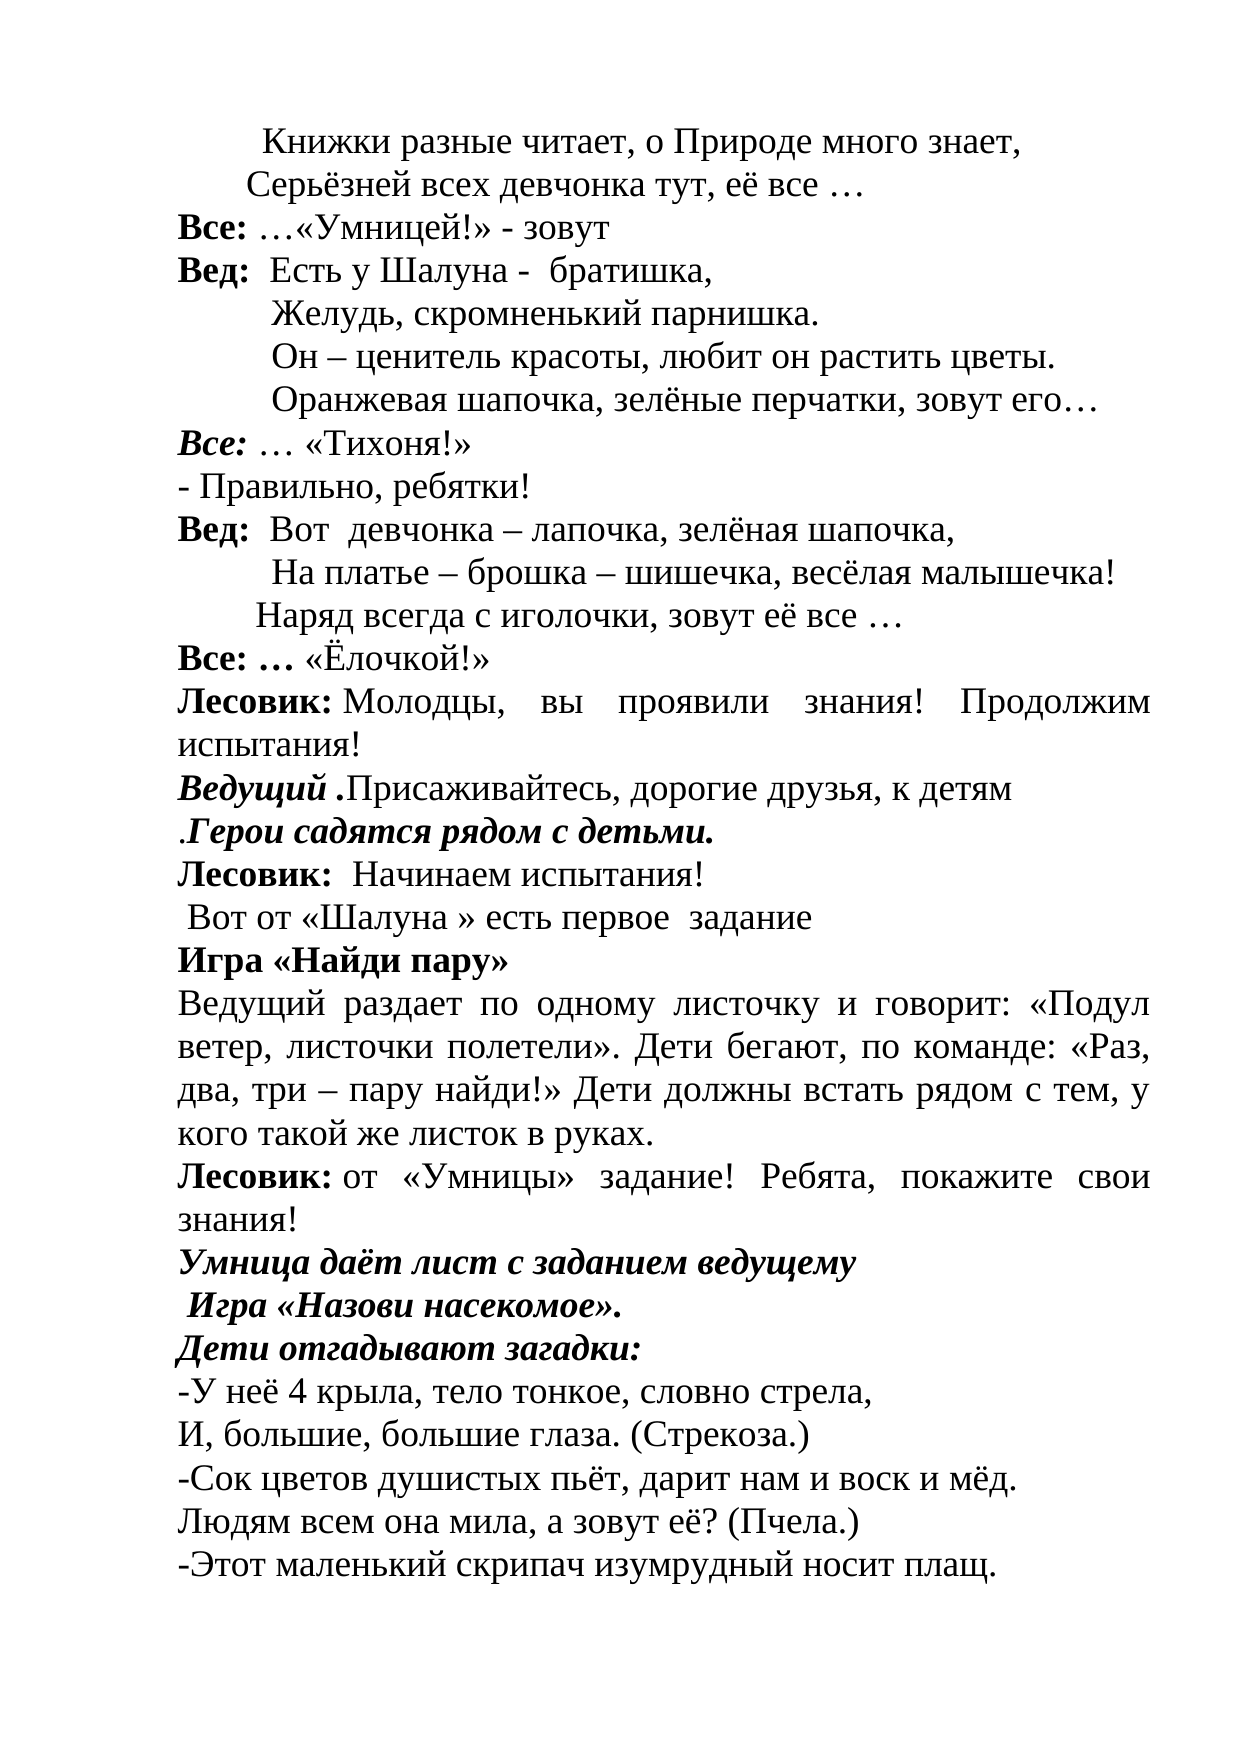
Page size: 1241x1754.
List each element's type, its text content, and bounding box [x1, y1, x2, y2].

text Игра «Найди пару» [177, 937, 1152, 981]
text Вот от «Шалуна » есть первое задание [177, 894, 1152, 937]
text Вед: Есть у Шалуна - братишка, [177, 247, 1152, 291]
text Лесовик: от «Умницы» задание! Ребята, покажите свои знания! [177, 1153, 1152, 1239]
text - Правильно, ребятки! [177, 463, 1152, 506]
text Все: … «Тихоня!» [177, 420, 1152, 463]
text Все: … «Ёлочкой!» [177, 636, 1152, 679]
text -Этот маленький скрипач изумрудный носит плащ. [177, 1541, 1152, 1584]
text Серьёзней всех девчонка тут, её все … [177, 161, 1152, 204]
text .Герои садятся рядом с детьми. [177, 808, 1152, 851]
text Все: …«Умницей!» - зовут [177, 204, 1152, 247]
text И, большие, большие глаза. (Стрекоза.) [177, 1412, 1152, 1455]
text -Сок цветов душистых пьёт, дарит нам и воск и мёд. [177, 1455, 1152, 1498]
text Книжки разные читает, о Природе много знает, [177, 118, 1152, 161]
text Ведущий раздает по одному листочку и говорит: «Подул ветер, листочки полетели». Дети бегают, по команде: «Раз, два, три – пару найди!» Дети должны встать рядом с тем, у кого такой же листок в руках. [177, 981, 1152, 1153]
text Желудь, скромненький парнишка. [177, 291, 1152, 334]
text -У неё 4 крыла, тело тонкое, словно стрела, [177, 1369, 1152, 1412]
text Умница даёт лист с заданием ведущему [177, 1239, 1152, 1282]
text Людям всем она мила, а зовут её? (Пчела.) [177, 1498, 1152, 1541]
text Игра «Назови насекомое». [177, 1282, 1152, 1326]
text Он – ценитель красоты, любит он растить цветы. [177, 334, 1152, 377]
text Лесовик: Молодцы, вы проявили знания! Продолжим испытания! [177, 679, 1152, 765]
text На платье – брошка – шишечка, весёлая малышечка! [177, 549, 1152, 592]
text Дети отгадывают загадки: [177, 1326, 1152, 1369]
text Ведущий .Присаживайтесь, дорогие друзья, к детям [177, 765, 1152, 808]
text Оранжевая шапочка, зелёные перчатки, зовут его… [177, 377, 1152, 420]
text Наряд всегда с иголочки, зовут её все … [177, 592, 1152, 636]
text Лесовик: Начинаем испытания! [177, 851, 1152, 894]
text Вед: Вот девчонка – лапочка, зелёная шапочка, [177, 506, 1152, 549]
